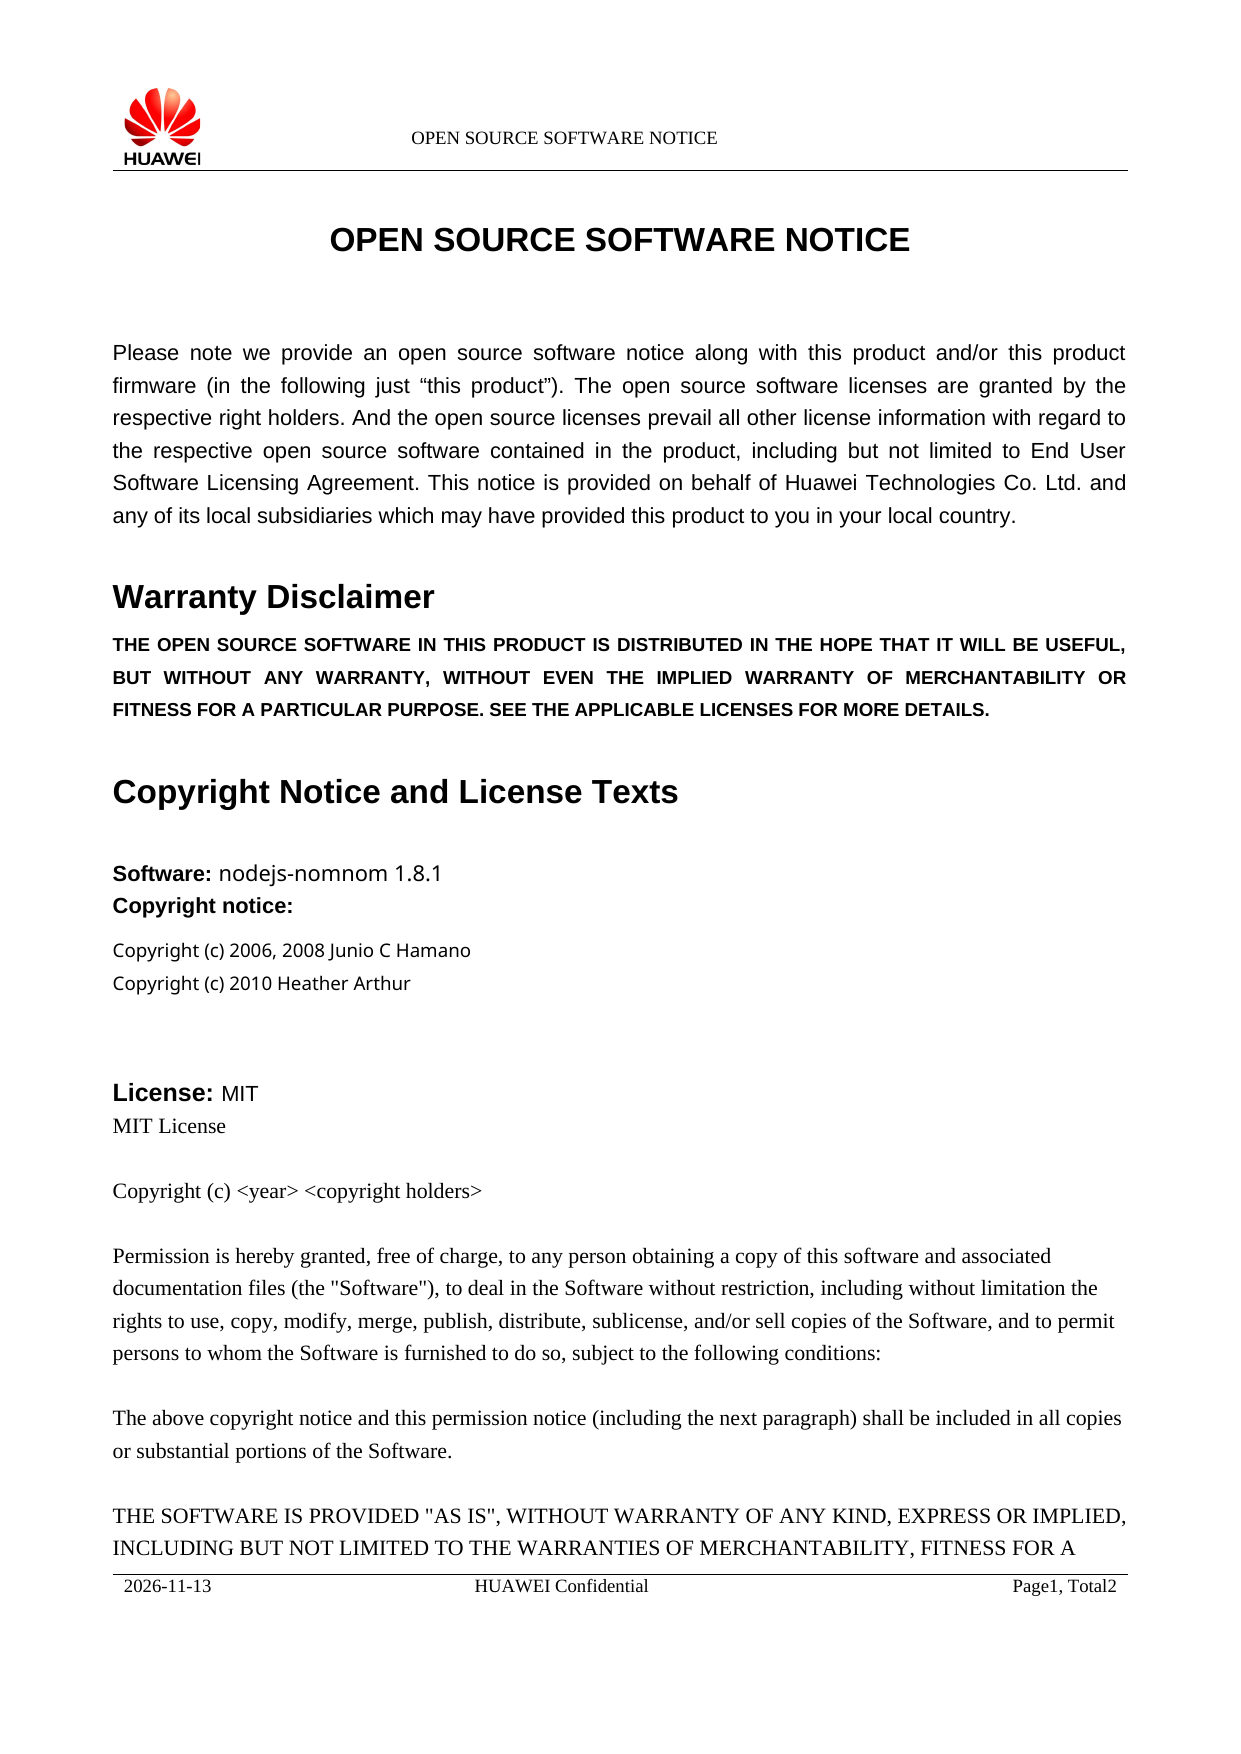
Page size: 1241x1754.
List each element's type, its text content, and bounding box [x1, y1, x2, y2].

text License: MIT [112, 1077, 1128, 1109]
text OPEN SOURCE SOFTWARE NOTICE [112, 206, 1128, 271]
text Please note we provide an open source software notice along with this product and/or this product firmware (in the following just “this product”). The open source software licenses are granted by the respective right holders. And the open source licenses prevail all other license information with regard to the respective open source software contained in the product, including but not limited to End User Software Licensing Agreement. This notice is provided on behalf of Huawei Technologies Co. Ltd. and any of its local subsidiaries which may have provided this product to you in your local country. [112, 336, 1128, 531]
title Software: nodejs-nomnom 1.8.1 [112, 856, 1128, 889]
picture [124, 88, 201, 165]
text The open source software in this product is distributed in the hope that it will be useful, but WITHOUT ANY WARRANTY, without even the implied warranty of MERCHANTABILITY or FITNESS FOR A PARTICULAR PURPOSE. See the applicable licenses for more details. [112, 629, 1128, 726]
text Copyright (c) 2010 Heather Arthur [112, 966, 1128, 999]
text Warranty Disclaimer [112, 564, 1128, 629]
text Copyright Notice and License Texts [112, 759, 1128, 824]
text Copyright notice: [112, 889, 1128, 921]
text Copyright (c) 2006, 2008 Junio C Hamano [112, 934, 1128, 966]
